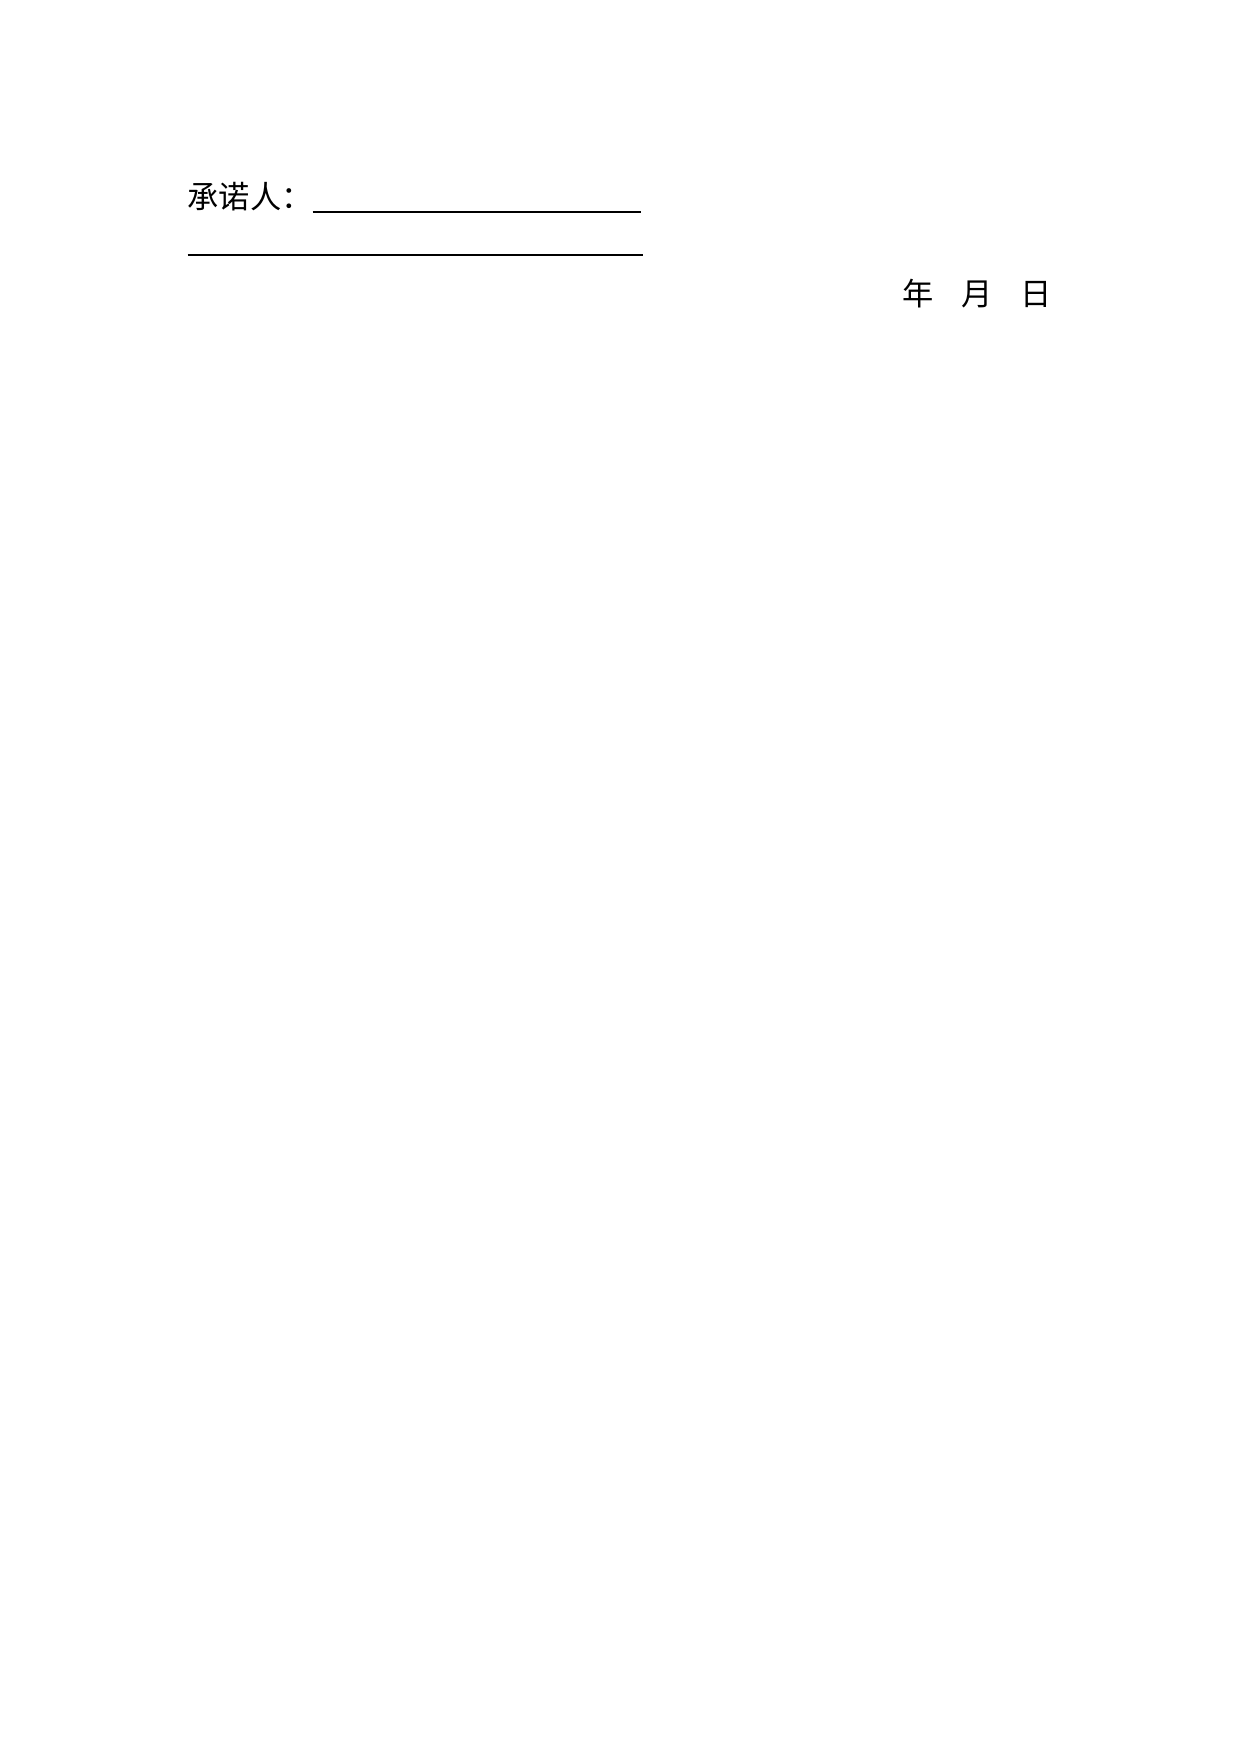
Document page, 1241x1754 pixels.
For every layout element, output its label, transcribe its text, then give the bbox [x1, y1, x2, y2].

text 承诺人： [187, 162, 1052, 227]
text 年 月 日 [187, 259, 1052, 324]
